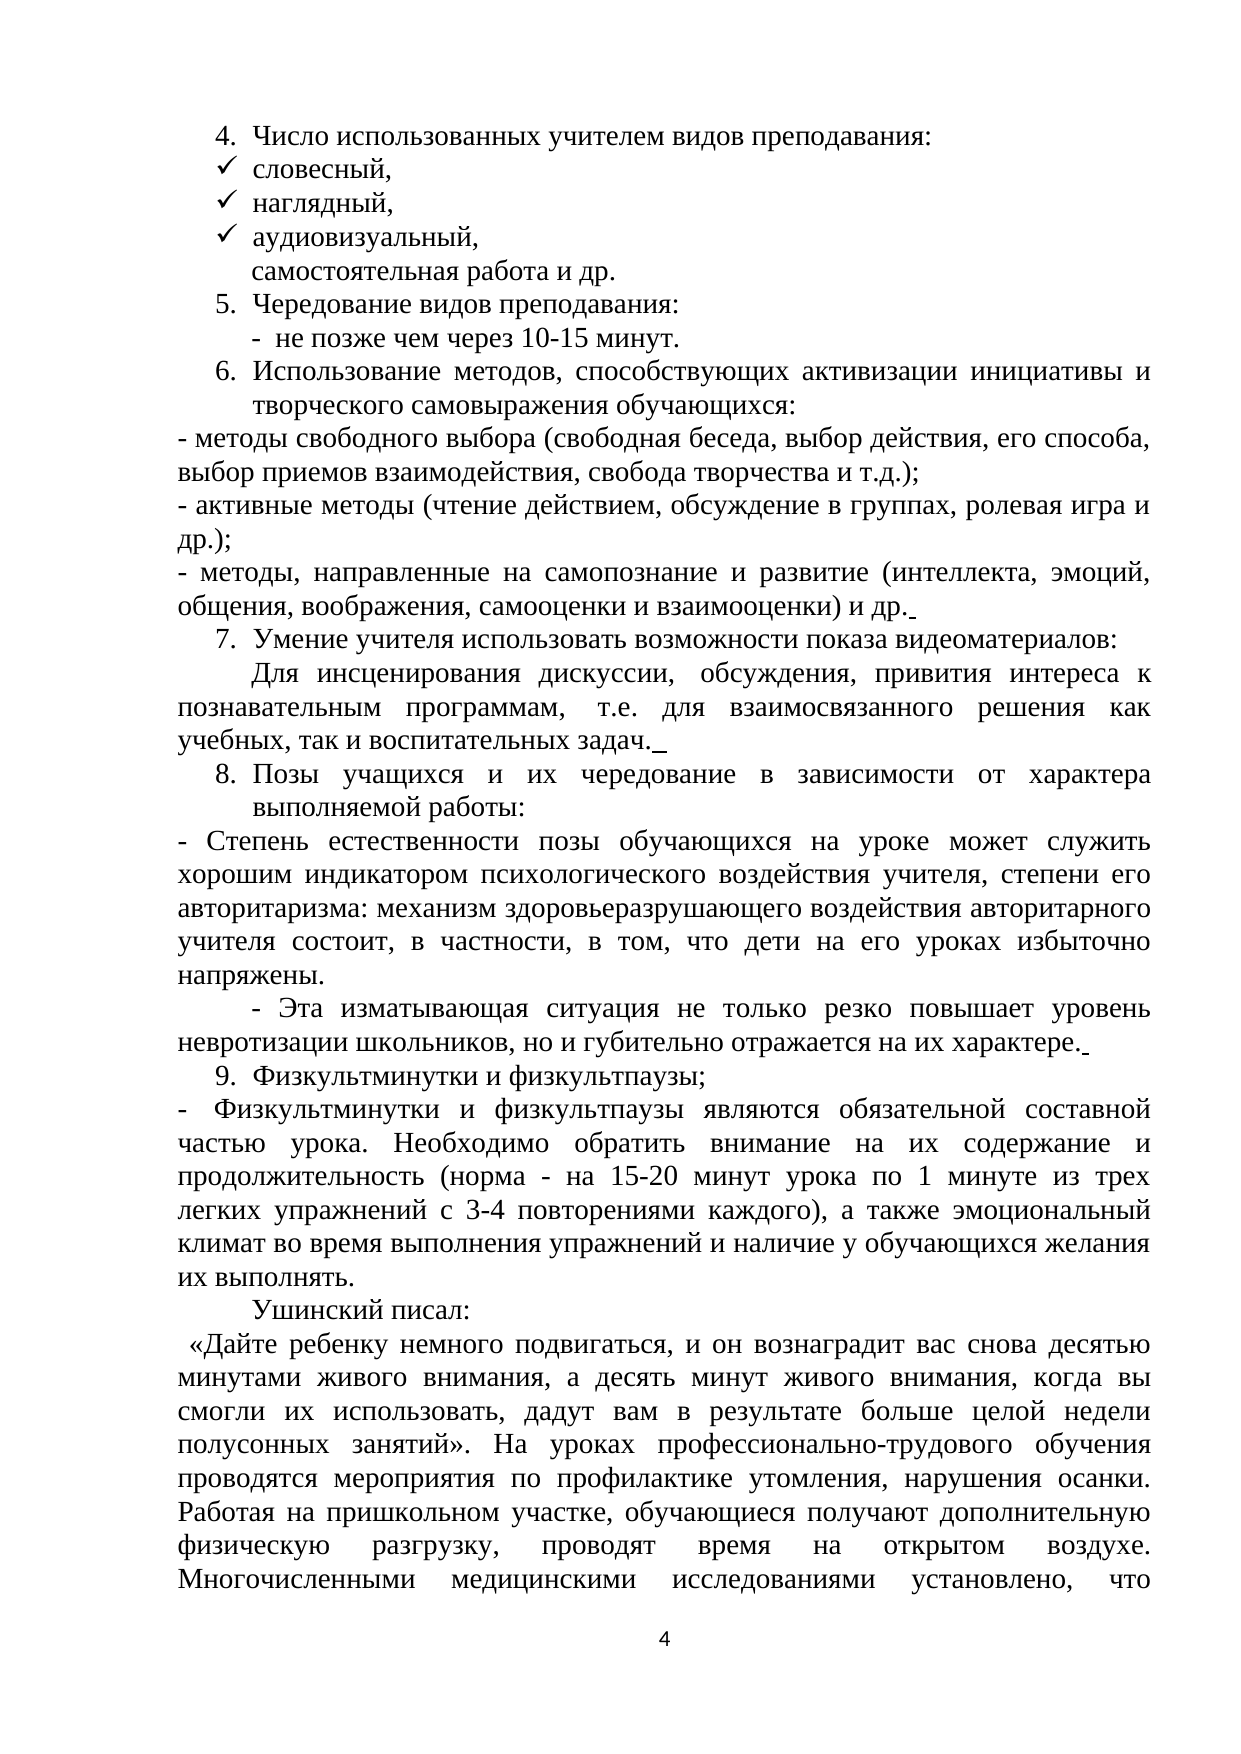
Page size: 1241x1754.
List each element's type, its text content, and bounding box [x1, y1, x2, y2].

list наглядный, [215, 185, 1152, 219]
list словесный, [215, 152, 1152, 185]
text Для инсценирования дискуссии, обсуждения, привития интереса к познавательным программам, т.е. для взаимосвязанного решения как учебных, так и воспитательных задач. [177, 655, 1152, 756]
list Число использованных учителем видов преподавания: [215, 118, 1152, 152]
text - Физкультминутки и физкультпаузы являются обязательной составной частью урока. Необходимо обратить внимание на их содержание и продолжительность (норма - на 15-20 минут урока по 1 минуте из трех легких упражнений с 3-4 повторениями каждого), а также эмоциональный климат во время выполнения упражнений и наличие у обучающихся желания их выполнять. [177, 1091, 1152, 1292]
list аудиовизуальный, [215, 219, 1152, 253]
text - методы свободного выбора (свободная беседа, выбор действия, его способа, выбор приемов взаимодействия, свобода творчества и т.д.); [177, 420, 1152, 487]
text Ушинский писал: [177, 1292, 1152, 1326]
text - Эта изматывающая ситуация не только резко повышает уровень невротизации школьников, но и губительно отражается на их характере. [177, 991, 1152, 1058]
list Умение учителя использовать возможности показа видеоматериалов: [215, 622, 1152, 655]
text - не позже чем через 10-15 минут. [177, 320, 1152, 353]
list Использование методов, способствующих активизации инициативы и творческого самовыражения обучающихся: [215, 353, 1152, 420]
text - активные методы (чтение действием, обсуждение в группах, ролевая игра и др.); [177, 487, 1152, 554]
list Позы учащихся и их чередование в зависимости от характера выполняемой работы: [215, 756, 1152, 823]
list Физкультминутки и физкультпаузы; [215, 1058, 1152, 1091]
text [177, 1326, 1152, 1594]
list Чередование видов преподавания: [215, 286, 1152, 320]
text - Степень естественности позы обучающихся на уроке может служить хорошим индикатором психологического воздействия учителя, степени его авторитаризма: механизм здоровьеразрушающего воздействия авторитарного учителя состоит, в частности, в том, что дети на его уроках избыточно напряжены. [177, 823, 1152, 991]
text - методы, направленные на самопознание и развитие (интеллекта, эмоций, общения, воображения, самооценки и взаимооценки) и др. [177, 554, 1152, 622]
text самостоятельная работа и др. [177, 253, 1152, 286]
